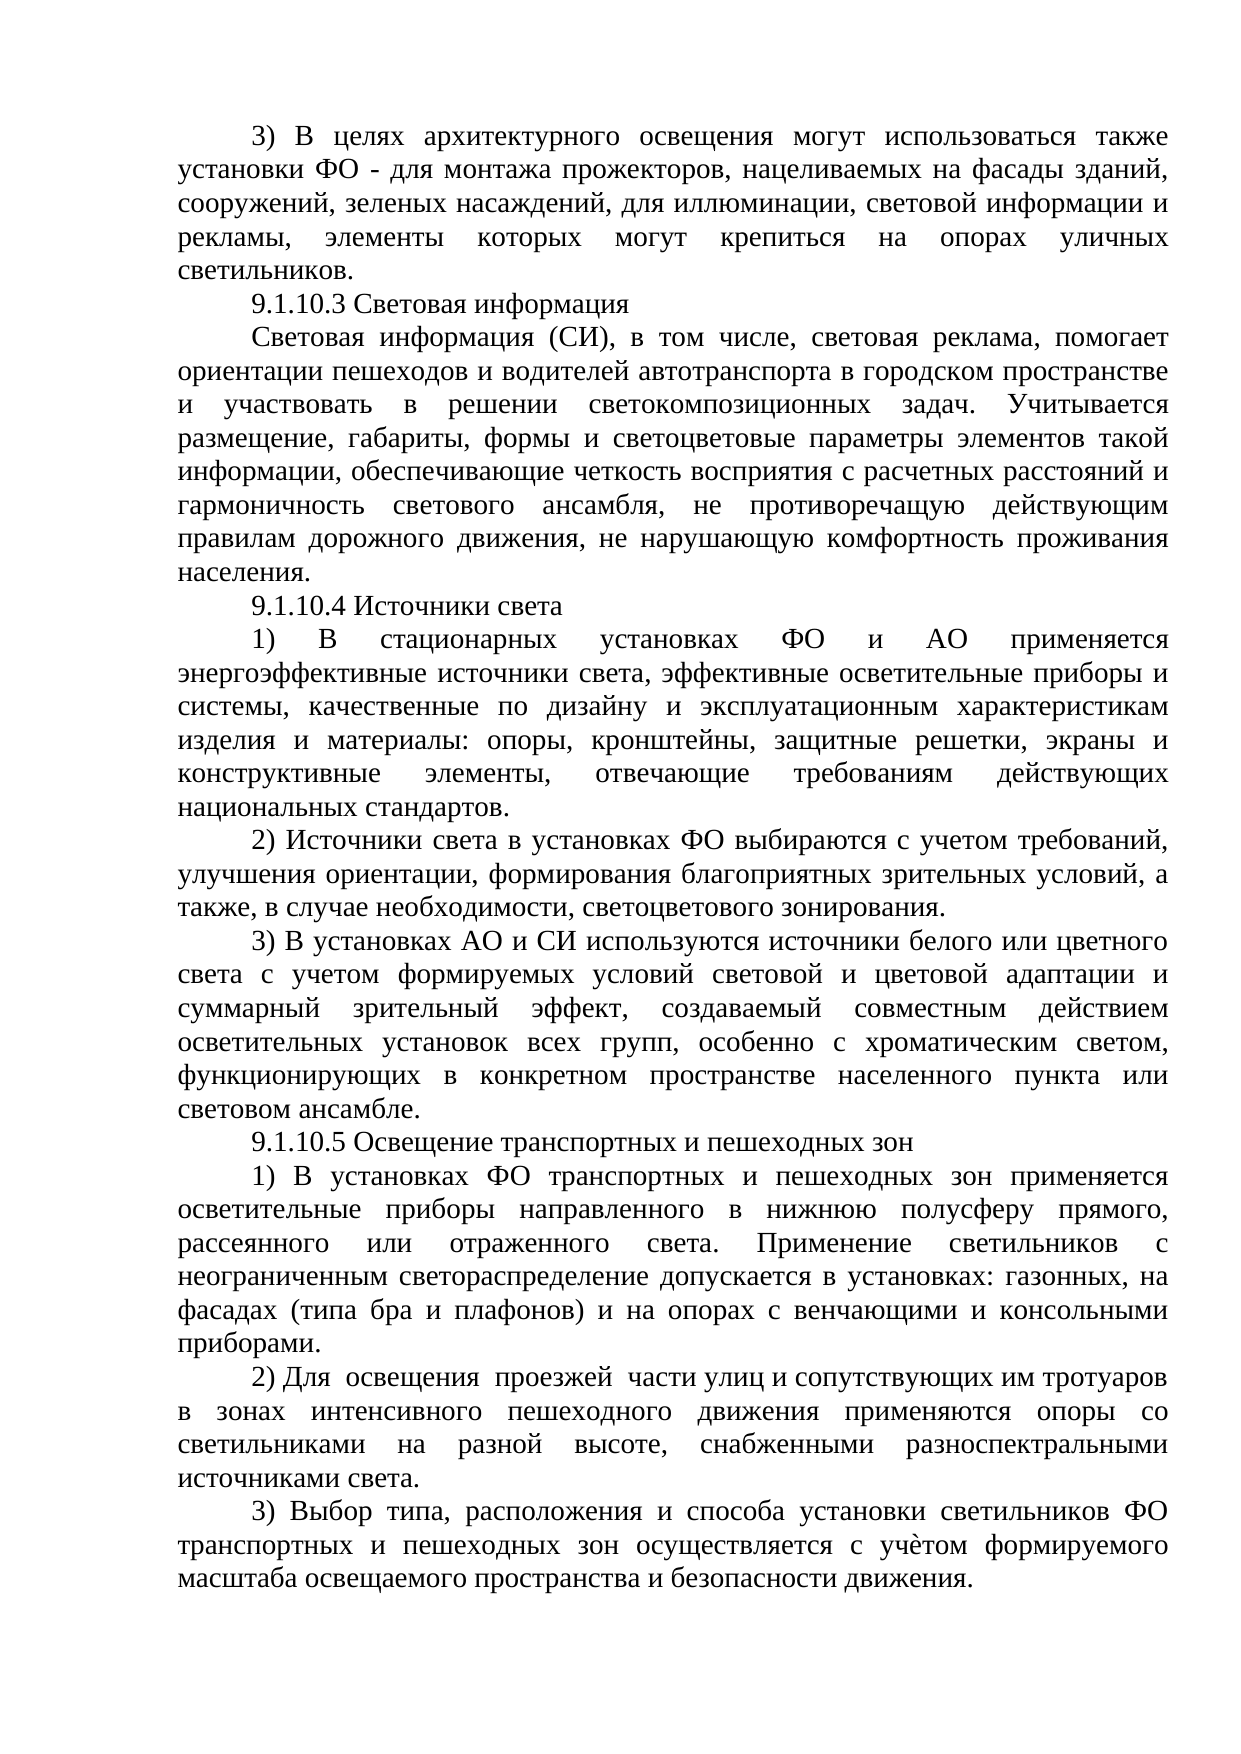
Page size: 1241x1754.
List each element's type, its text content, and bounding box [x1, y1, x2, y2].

text 9.1.10.5 Освещение транспортных и пешеходных зон [177, 1124, 1169, 1158]
text 3) Выбор типа, расположения и способа установки светильников ФО транспортных и пешеходных зон осуществляется с учѐтом формируемого масштаба освещаемого пространства и безопасности движения. [177, 1493, 1169, 1594]
text 2) Для освещения проезжей части улиц и сопутствующих им тротуаров в зонах интенсивного пешеходного движения применяются опоры со светильниками на разной высоте, снабженными разноспектральными источниками света. [177, 1359, 1169, 1493]
text 9.1.10.4 Источники света [177, 588, 1169, 621]
text 3) В установках АО и СИ используются источники белого или цветного света с учетом формируемых условий световой и цветовой адаптации и суммарный зрительный эффект, создаваемый совместным действием осветительных установок всех групп, особенно с хроматическим светом, функционирующих в конкретном пространстве населенного пункта или световом ансамбле. [177, 923, 1169, 1124]
text Световая информация (СИ), в том числе, световая реклама, помогает ориентации пешеходов и водителей автотранспорта в городском пространстве и участвовать в решении светокомпозиционных задач. Учитывается размещение, габариты, формы и светоцветовые параметры элементов такой информации, обеспечивающие четкость восприятия с расчетных расстояний и гармоничность светового ансамбля, не противоречащую действующим правилам дорожного движения, не нарушающую комфортность проживания населения. [177, 319, 1169, 588]
text 1) В стационарных установках ФО и АО применяется энергоэффективные источники света, эффективные осветительные приборы и системы, качественные по дизайну и эксплуатационным характеристикам изделия и материалы: опоры, кронштейны, защитные решетки, экраны и конструктивные элементы, отвечающие требованиям действующих национальных стандартов. [177, 621, 1169, 822]
text 1) В установках ФО транспортных и пешеходных зон применяется осветительные приборы направленного в нижнюю полусферу прямого, рассеянного или отраженного света. Применение светильников с неограниченным светораспределение допускается в установках: газонных, на фасадах (типа бра и плафонов) и на опорах с венчающими и консольными приборами. [177, 1158, 1169, 1359]
text 2) Источники света в установках ФО выбираются с учетом требований, улучшения ориентации, формирования благоприятных зрительных условий, а также, в случае необходимости, светоцветового зонирования. [177, 822, 1169, 923]
text 3) В целях архитектурного освещения могут использоваться также установки ФО - для монтажа прожекторов, нацеливаемых на фасады зданий, сооружений, зеленых насаждений, для иллюминации, световой информации и рекламы, элементы которых могут крепиться на опорах уличных светильников. [177, 118, 1169, 286]
text 9.1.10.3 Световая информация [177, 286, 1169, 319]
